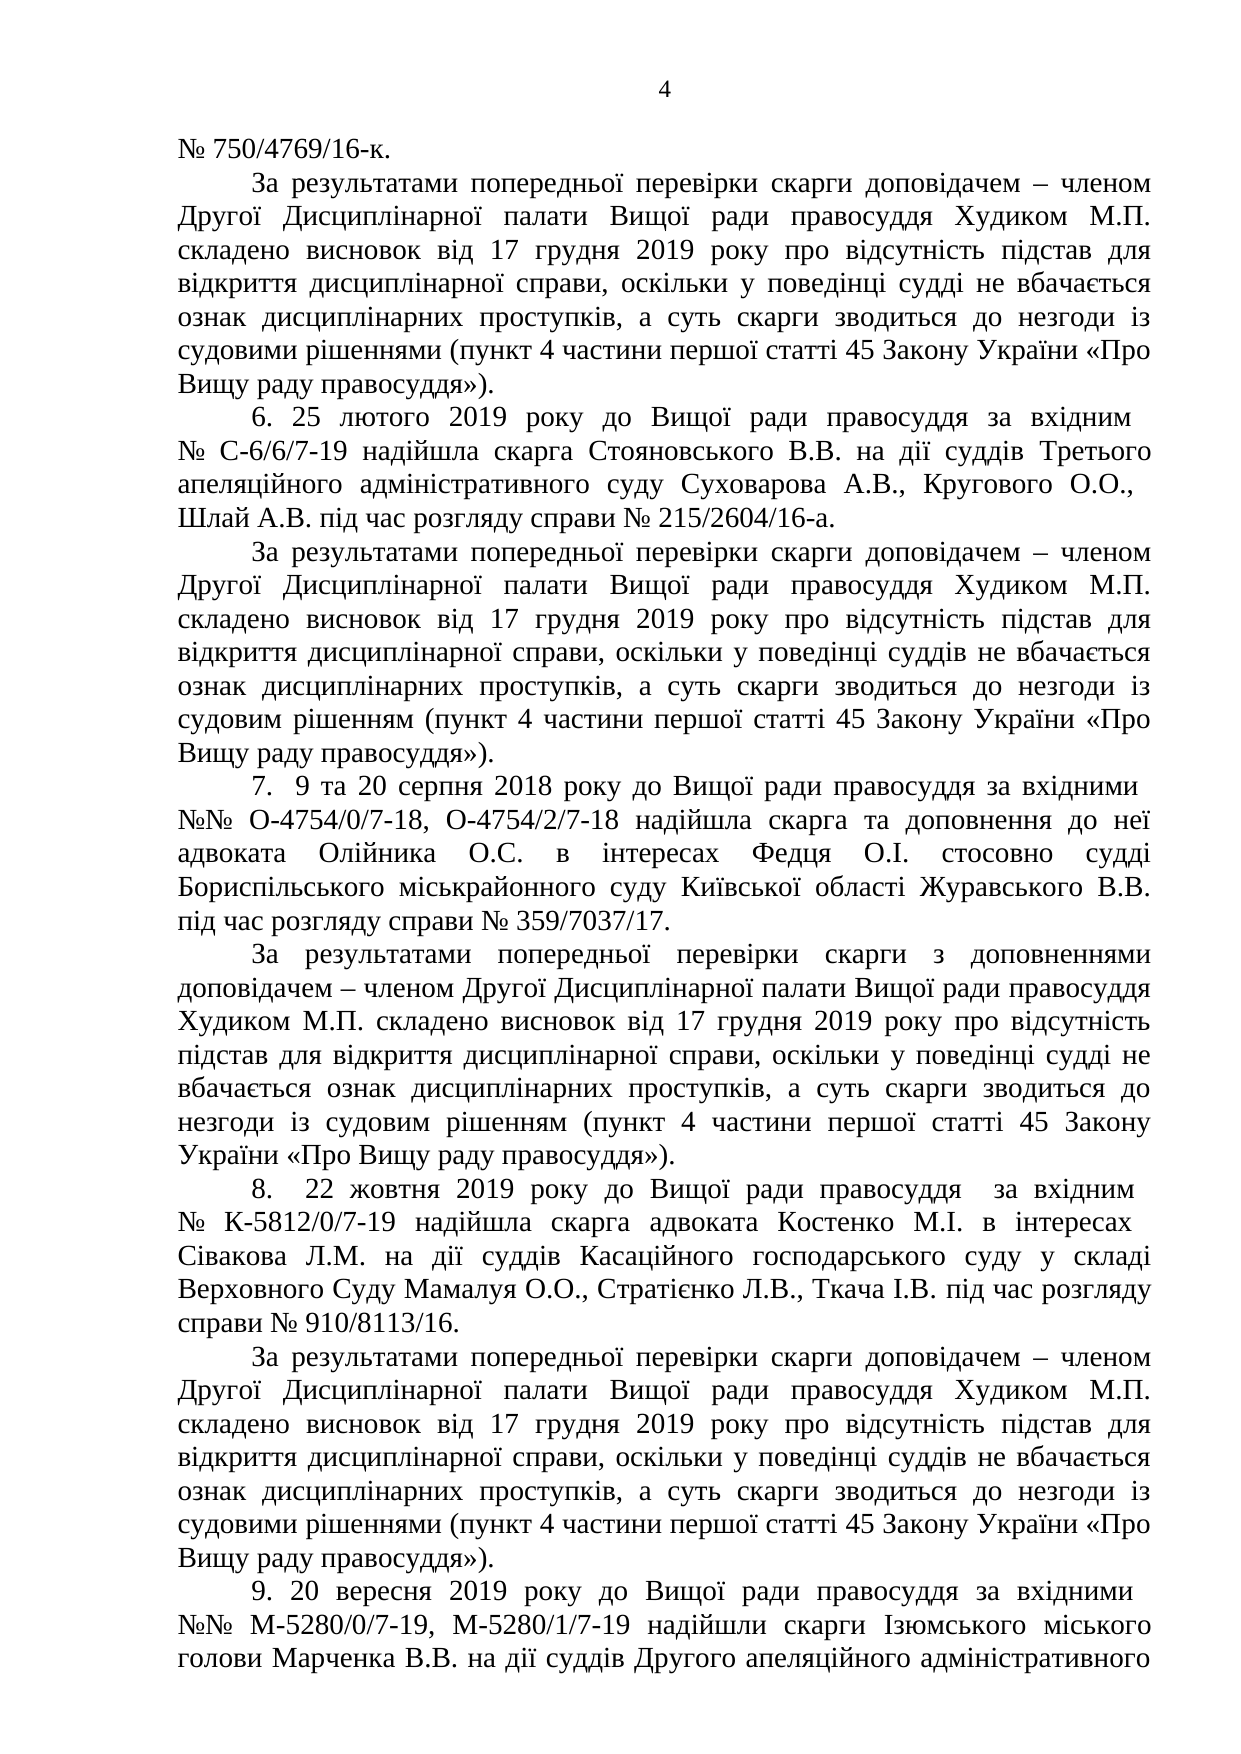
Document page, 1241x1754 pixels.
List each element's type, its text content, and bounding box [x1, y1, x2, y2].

text 6. 25 лютого 2019 року до Вищої ради правосуддя за вхідним № С-6/6/7-19 надійшла скарга Стояновського В.В. на дії суддів Третього апеляційного адміністративного суду Суховарова А.В., Кругового О.О., Шлай А.В. під час розгляду справи № 215/2604/16-а. [312, 467, 1152, 534]
text За результатами попередньої перевірки скарги з доповненнями доповідачем – членом Другої Дисциплінарної палати Вищої ради правосуддя Худиком М.П. складено висновок від 17 грудня 2019 року про відсутність підстав для відкриття дисциплінарної справи, оскільки у поведінці судді не вбачається ознак дисциплінарних проступків, а суть скарги зводиться до незгоди із судовим рішенням (пункт 4 частини першої статті 45 Закону України «Про Вищу раду правосуддя»). [177, 936, 1152, 1171]
text 6. 25 лютого 2019 року до Вищої ради правосуддя за вхідним № С-6/6/7-19 надійшла скарга Стояновського В.В. на дії суддів Третього апеляційного адміністративного суду Суховарова А.В., Кругового О.О., Шлай А.В. під час розгляду справи № 215/2604/16-а. [177, 399, 1152, 433]
text 8. 22 жовтня 2019 року до Вищої ради правосуддя за вхідним № К-5812/0/7-19 надійшла скарга адвоката Костенко М.І. в інтересах Сівакова Л.М. на дії суддів Касаційного господарського суду у складі Верховного Суду Мамалуя О.О., Стратієнко Л.В., Ткача І.В. під час розгляду справи № 910/8113/16. [460, 1272, 1152, 1339]
text 8. 22 жовтня 2019 року до Вищої ради правосуддя за вхідним № К-5812/0/7-19 надійшла скарга адвоката Костенко М.І. в інтересах Сівакова Л.М. на дії суддів Касаційного господарського суду у складі Верховного Суду Мамалуя О.О., Стратієнко Л.В., Ткача І.В. під час розгляду справи № 910/8113/16. [177, 1171, 1152, 1238]
text За результатами попередньої перевірки скарги доповідачем – членом Другої Дисциплінарної палати Вищої ради правосуддя Худиком М.П. складено висновок від 17 грудня 2019 року про відсутність підстав для відкриття дисциплінарної справи, оскільки у поведінці судді не вбачається ознак дисциплінарних проступків, а суть скарги зводиться до незгоди із судовими рішеннями (пункт 4 частини першої статті 45 Закону України «Про Вищу раду правосуддя»). [177, 165, 1152, 399]
text За результатами попередньої перевірки скарги доповідачем – членом Другої Дисциплінарної палати Вищої ради правосуддя Худиком М.П. складено висновок від 17 грудня 2019 року про відсутність підстав для відкриття дисциплінарної справи, оскільки у поведінці суддів не вбачається ознак дисциплінарних проступків, а суть скарги зводиться до незгоди із судовим рішенням (пункт 4 частини першої статті 45 Закону України «Про Вищу раду правосуддя»). [177, 534, 1152, 768]
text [177, 131, 1152, 165]
text За результатами попередньої перевірки скарги доповідачем – членом Другої Дисциплінарної палати Вищої ради правосуддя Худиком М.П. складено висновок від 17 грудня 2019 року про відсутність підстав для відкриття дисциплінарної справи, оскільки у поведінці суддів не вбачається ознак дисциплінарних проступків, а суть скарги зводиться до незгоди із судовими рішеннями (пункт 4 частини першої статті 45 Закону України «Про Вищу раду правосуддя»). [177, 1339, 1152, 1573]
text 7. 9 та 20 серпня 2018 року до Вищої ради правосуддя за вхідними №№ О-4754/0/7-18, О-4754/2/7-18 надійшла скарга та доповнення до неї адвоката Олійника О.С. в інтересах Федця О.І. стосовно судді Бориспільського міськрайонного суду Київської області Журавського В.В. під час розгляду справи № 359/7037/17. [177, 768, 1152, 936]
